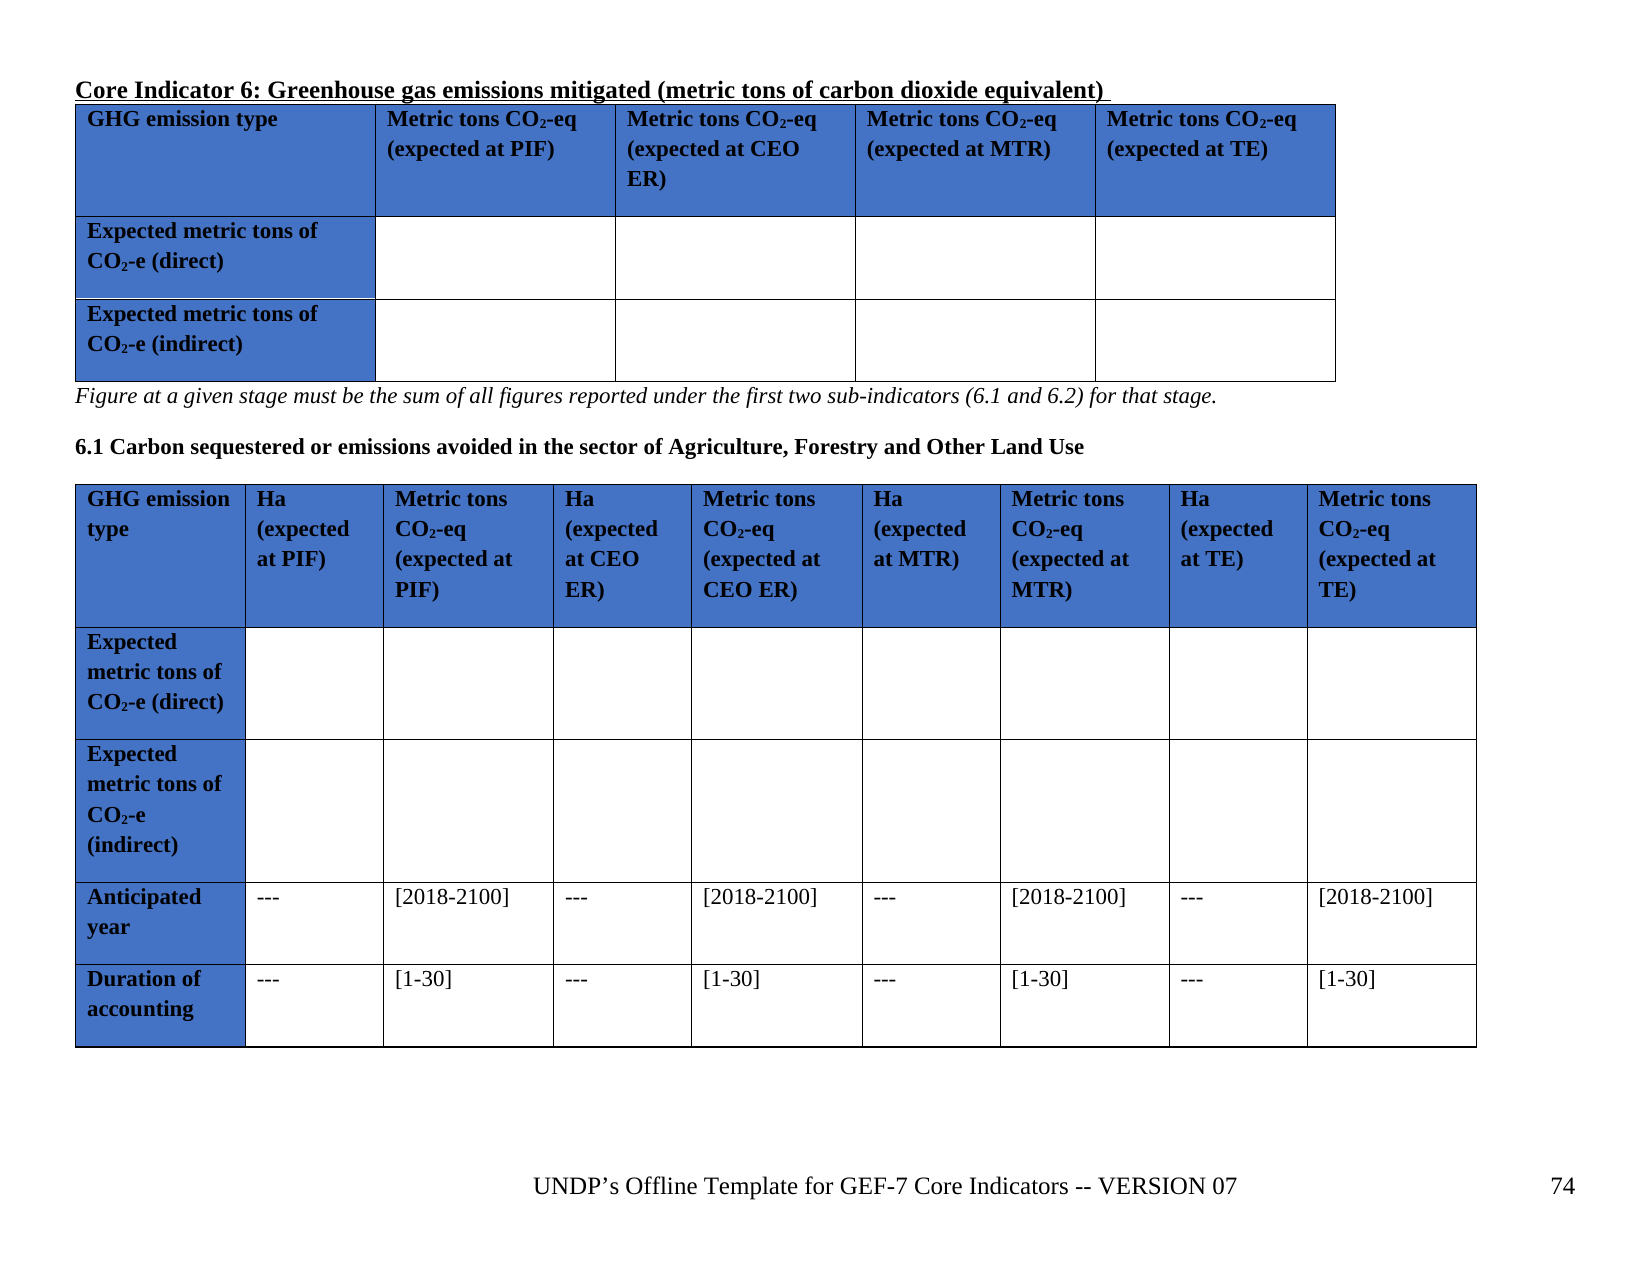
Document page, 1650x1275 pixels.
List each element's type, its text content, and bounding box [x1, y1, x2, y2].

table_header Ha (expected at CEO ER) [554, 485, 691, 627]
table_cell --- [1170, 883, 1307, 964]
table_cell [384, 740, 553, 882]
table_cell [692, 740, 862, 882]
table_cell [1-30] [1308, 965, 1476, 1046]
table_header Ha (expected at TE) [1170, 485, 1307, 627]
table_cell [1170, 740, 1307, 882]
table_header GHG emission type [76, 485, 245, 627]
table_cell --- [246, 883, 383, 964]
table_cell Expected metric tons of CO2-e (indirect) [76, 300, 375, 381]
table_cell --- [554, 965, 691, 1046]
table_header Metric tons CO2-eq (expected at PIF) [376, 105, 615, 216]
table_cell [246, 740, 383, 882]
table_cell [554, 628, 691, 739]
table_cell [1-30] [384, 965, 553, 1046]
table_cell Anticipated year [76, 883, 245, 964]
table_cell --- [246, 965, 383, 1046]
table_cell Expected metric tons of CO2-e (direct) [76, 628, 245, 739]
table_cell [1001, 740, 1169, 882]
table_header Metric tons CO2-eq (expected at MTR) [1001, 485, 1169, 627]
table_cell [1308, 740, 1476, 882]
table_header Metric tons CO2-eq (expected at TE) [1308, 485, 1476, 627]
table_cell --- [554, 883, 691, 964]
table_cell [2018-2100] [1001, 883, 1169, 964]
table_cell [1096, 217, 1335, 298]
table_cell --- [1170, 965, 1307, 1046]
table_cell [2018-2100] [1308, 883, 1476, 964]
table_cell [376, 300, 615, 381]
table_cell [863, 740, 1000, 882]
text Figure at a given stage must be the sum of all figures reported under the first two sub-indicators (6.1 and 6.2) for that stage. [75, 382, 1575, 408]
table_cell --- [863, 965, 1000, 1046]
table_cell [554, 740, 691, 882]
table_cell [1-30] [692, 965, 862, 1046]
table_header Metric tons CO2-eq (expected at CEO ER) [616, 105, 855, 216]
table_cell [1170, 628, 1307, 739]
table_cell [616, 217, 855, 298]
table_header Metric tons CO2-eq (expected at PIF) [384, 485, 553, 627]
table_header Ha (expected at PIF) [246, 485, 383, 627]
table_cell [692, 628, 862, 739]
table_cell [384, 628, 553, 739]
table_header GHG emission type [76, 105, 375, 216]
table_cell [1001, 628, 1169, 739]
table_cell --- [863, 883, 1000, 964]
table_cell Duration of accounting [76, 965, 245, 1046]
table_cell [856, 217, 1095, 298]
table_cell [616, 300, 855, 381]
table_cell [1096, 300, 1335, 381]
text 6.1 Carbon sequestered or emissions avoided in the sector of Agriculture, Forestry and Other Land Use [75, 433, 1575, 459]
table_cell Expected metric tons of CO2-e (indirect) [76, 740, 245, 882]
table_cell [376, 217, 615, 298]
table_cell [2018-2100] [384, 883, 553, 964]
table_header Ha (expected at MTR) [863, 485, 1000, 627]
table_cell [246, 628, 383, 739]
table_cell [863, 628, 1000, 739]
table_header Metric tons CO2-eq (expected at TE) [1096, 105, 1335, 216]
subtitle Core Indicator 6: Greenhouse gas emissions mitigated (metric tons of carbon dioxide equivalent) [75, 75, 1575, 104]
table_cell [1-30] [1001, 965, 1169, 1046]
table_cell Expected metric tons of CO2-e (direct) [76, 217, 375, 298]
table_cell [2018-2100] [692, 883, 862, 964]
table_header Metric tons CO2-eq (expected at MTR) [856, 105, 1095, 216]
table_cell [856, 300, 1095, 381]
table_cell [1308, 628, 1476, 739]
table_header Metric tons CO2-eq (expected at CEO ER) [692, 485, 862, 627]
